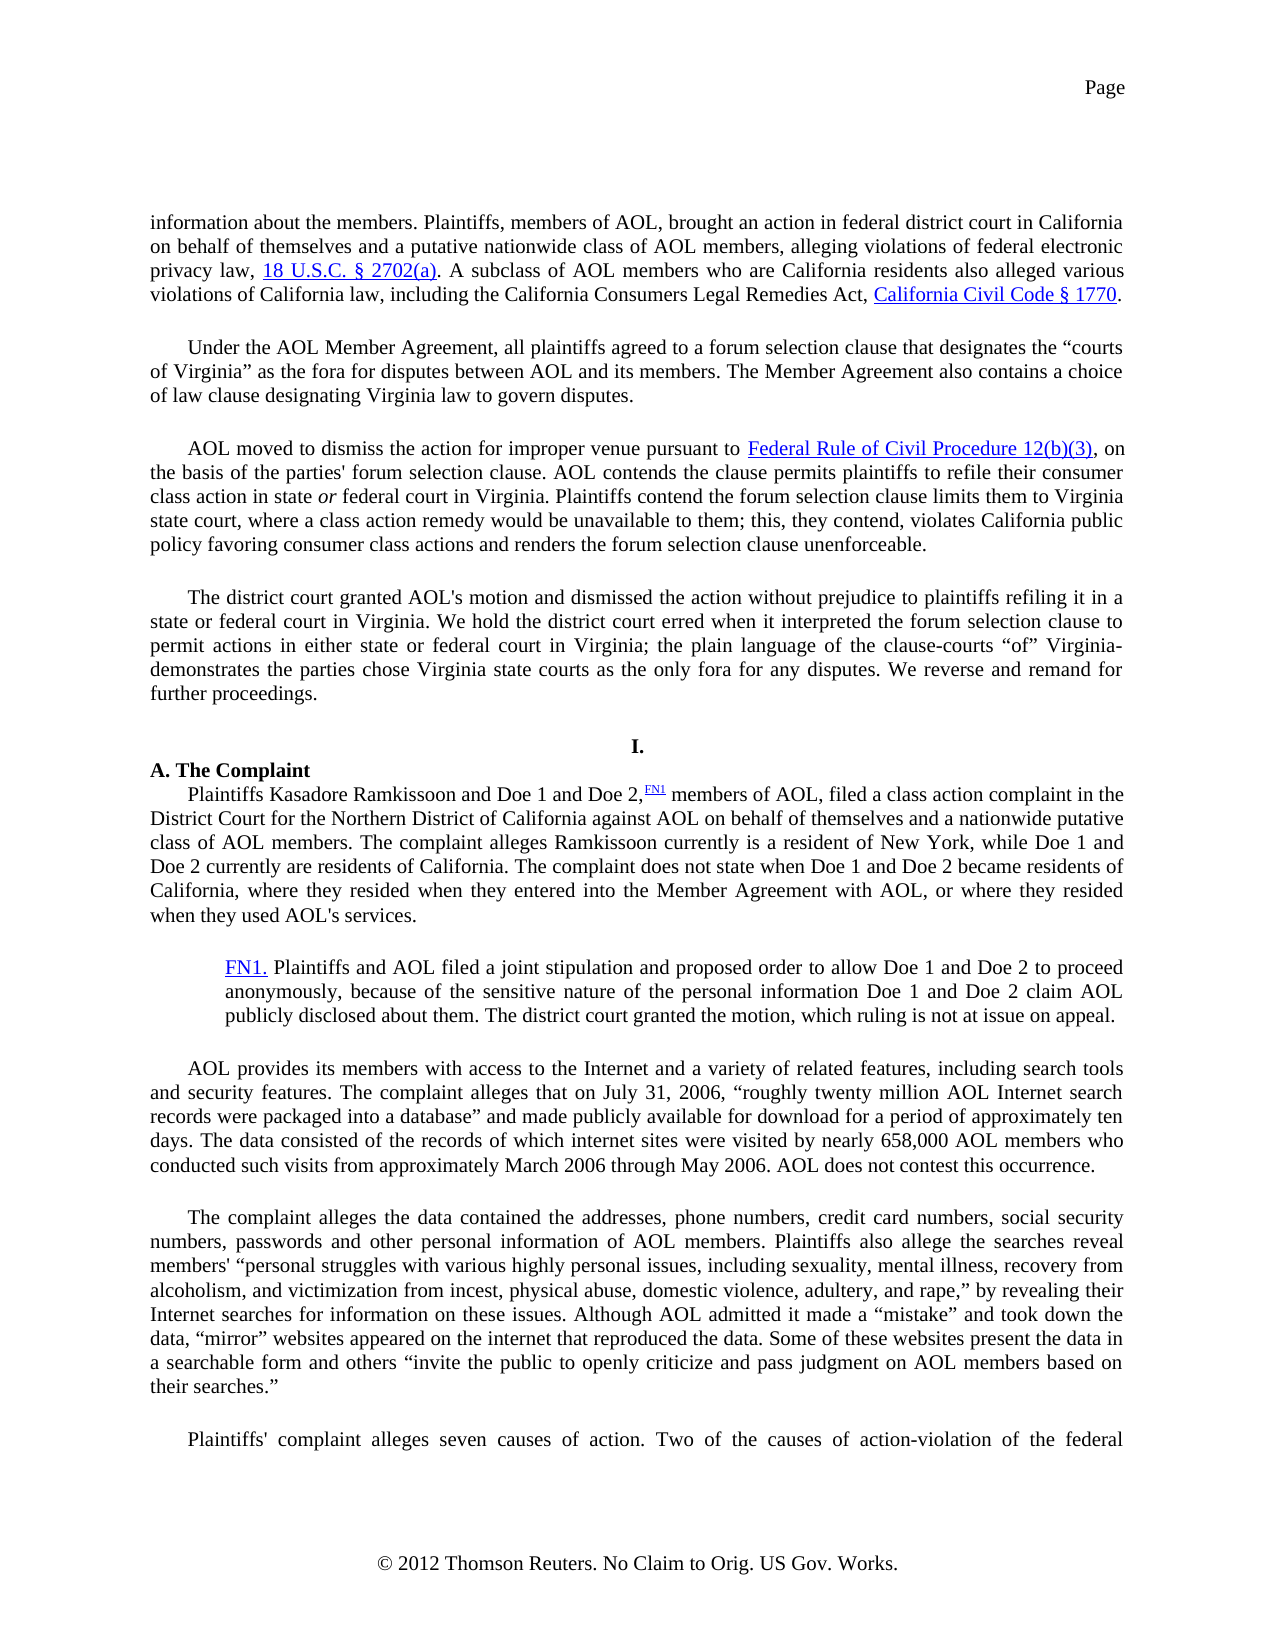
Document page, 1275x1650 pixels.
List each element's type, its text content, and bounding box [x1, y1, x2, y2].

text Under the AOL Member Agreement, all plaintiffs agreed to a forum selection clause that designates the “courts of Virginia” as the fora for disputes between AOL and its members. The Member Agreement also contains a choice of law clause designating Virginia law to govern disputes. [150, 335, 1125, 407]
text The district court granted AOL's motion and dismissed the action without prejudice to plaintiffs refiling it in a state or federal court in Virginia. We hold the district court erred when it interpreted the forum selection clause to permit actions in either state or federal court in Virginia; the plain language of the clause-courts “of” Virginia-demonstrates the parties chose Virginia state courts as the only fora for any disputes. We reverse and remand for further proceedings. [150, 585, 1125, 705]
text AOL moved to dismiss the action for improper venue pursuant to Federal Rule of Civil Procedure 12(b)(3), on the basis of the parties' forum selection clause. AOL contends the clause permits plaintiffs to refile their consumer class action in state or federal court in Virginia. Plaintiffs contend the forum selection clause limits them to Virginia state court, where a class action remedy would be unavailable to them; this, they contend, violates California public policy favoring consumer class actions and renders the forum selection clause unenforceable. [150, 436, 1125, 556]
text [150, 1427, 1125, 1451]
text The complaint alleges the data contained the addresses, phone numbers, credit card numbers, social security numbers, passwords and other personal information of AOL members. Plaintiffs also allege the searches reveal members' “personal struggles with various highly personal issues, including sexuality, mental illness, recovery from alcoholism, and victimization from incest, physical abuse, domestic violence, adultery, and rape,” by revealing their Internet searches for information on these issues. Although AOL admitted it made a “mistake” and took down the data, “mirror” websites appeared on the internet that reproduced the data. Some of these websites present the data in a searchable form and others “invite the public to openly criticize and pass judgment on AOL members based on their searches.” [150, 1205, 1125, 1398]
text Plaintiffs Kasadore Ramkissoon and Doe 1 and Doe 2,FN1 members of AOL, filed a class action complaint in the District Court for the Northern District of California against AOL on behalf of themselves and a nationwide putative class of AOL members. The complaint alleges Ramkissoon currently is a resident of New York, while Doe 1 and Doe 2 currently are residents of California. The complaint does not state when Doe 1 and Doe 2 became residents of California, where they resided when they entered into the Member Agreement with AOL, or where they resided when they used AOL's services. [150, 782, 1125, 927]
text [150, 210, 1125, 306]
text FN1. Plaintiffs and AOL filed a joint stipulation and proposed order to allow Doe 1 and Doe 2 to proceed anonymously, because of the sensitive nature of the personal information Doe 1 and Doe 2 claim AOL publicly disclosed about them. The district court granted the motion, which ruling is not at issue on appeal. [225, 955, 1125, 1027]
text AOL provides its members with access to the Internet and a variety of related features, including search tools and security features. The complaint alleges that on July 31, 2006, “roughly twenty million AOL Internet search records were packaged into a database” and made publicly available for download for a period of approximately ten days. The data consisted of the records of which internet sites were visited by nearly 658,000 AOL members who conducted such visits from approximately March 2006 through May 2006. AOL does not contest this occurrence. [150, 1056, 1125, 1177]
text I. [150, 734, 1125, 758]
text A. The Complaint [150, 758, 1125, 782]
